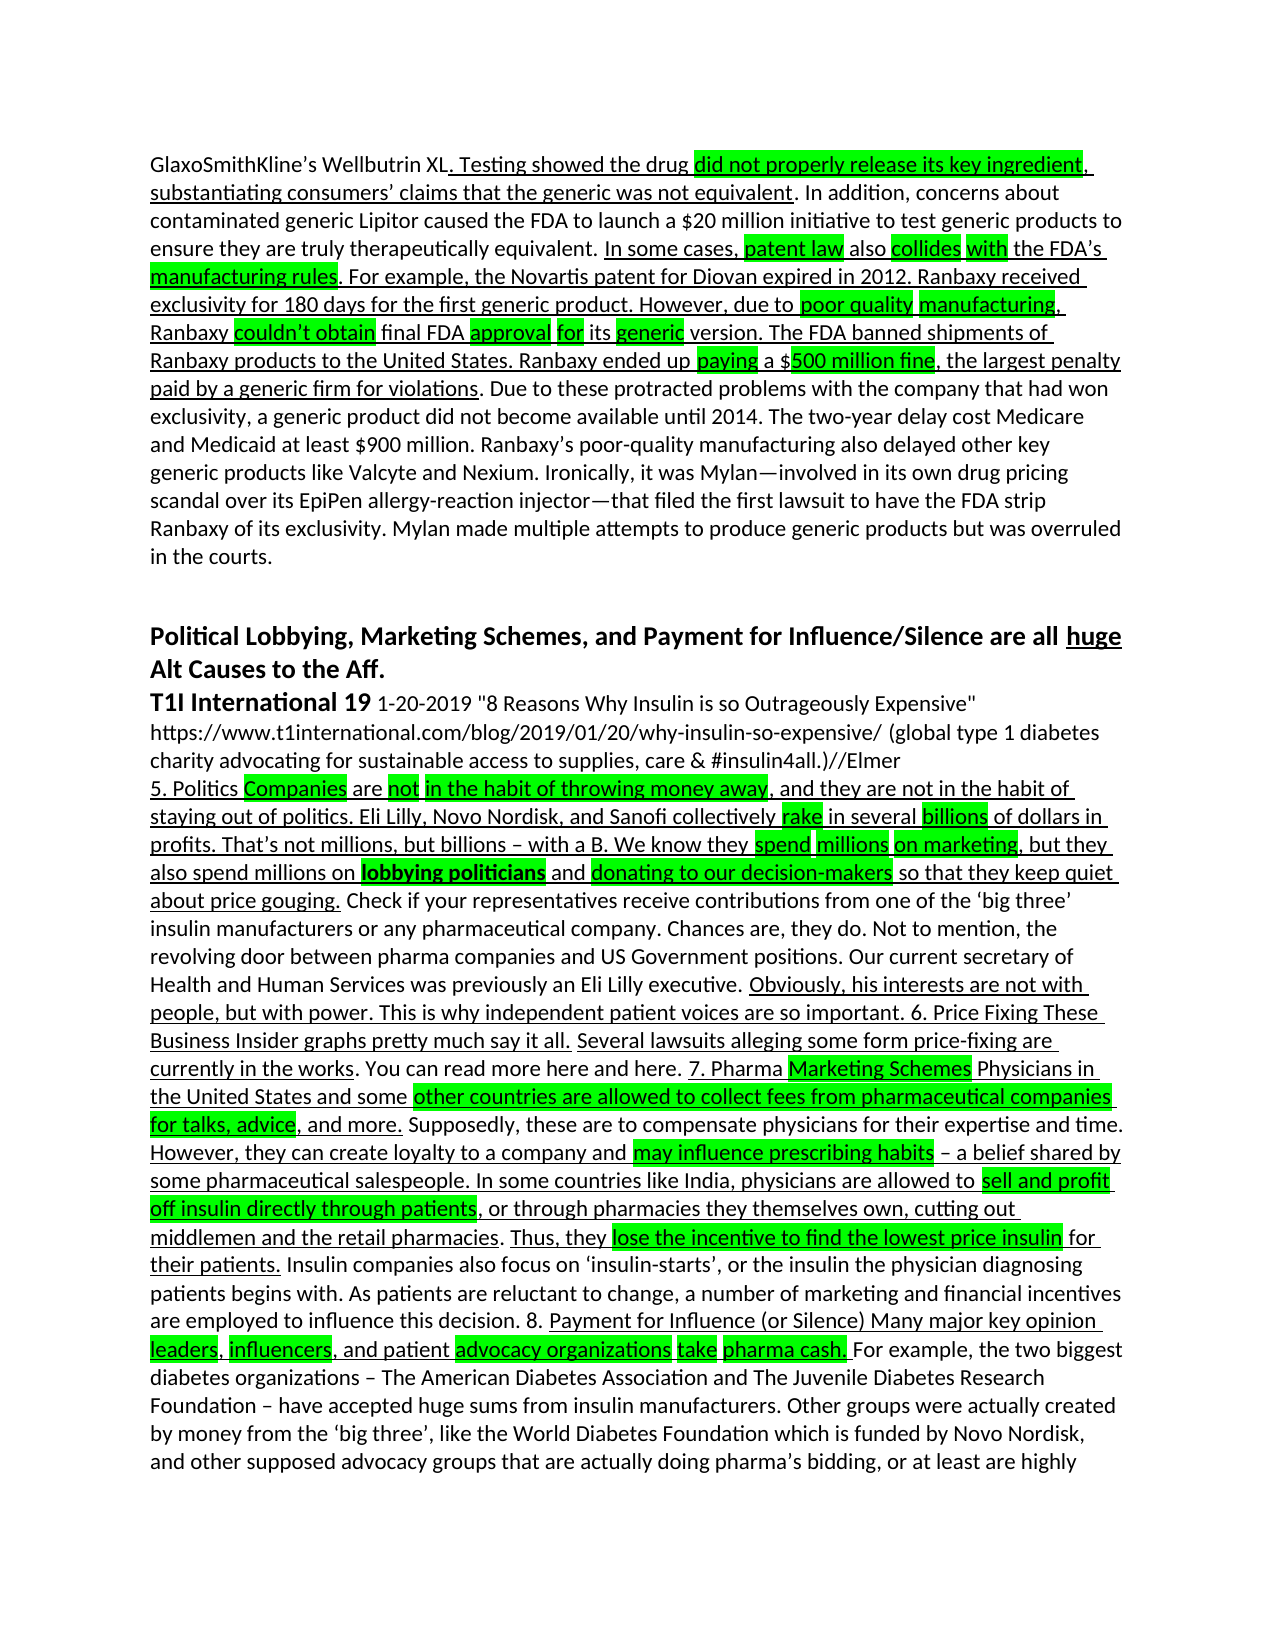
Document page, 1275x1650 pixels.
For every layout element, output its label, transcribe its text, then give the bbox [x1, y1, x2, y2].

text T1I International 19 1-20-2019 "8 Reasons Why Insulin is so Outrageously Expensive" https://www.t1international.com/blog/2019/01/20/why-insulin-so-expensive/ (global type 1 diabetes charity advocating for sustainable access to supplies, care & #insulin4all.)//Elmer [150, 685, 1125, 774]
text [150, 774, 1125, 1475]
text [150, 150, 1125, 570]
subtitle Political Lobbying, Marketing Schemes, and Payment for Influence/Silence are all huge Alt Causes to the Aff. [150, 619, 1125, 685]
